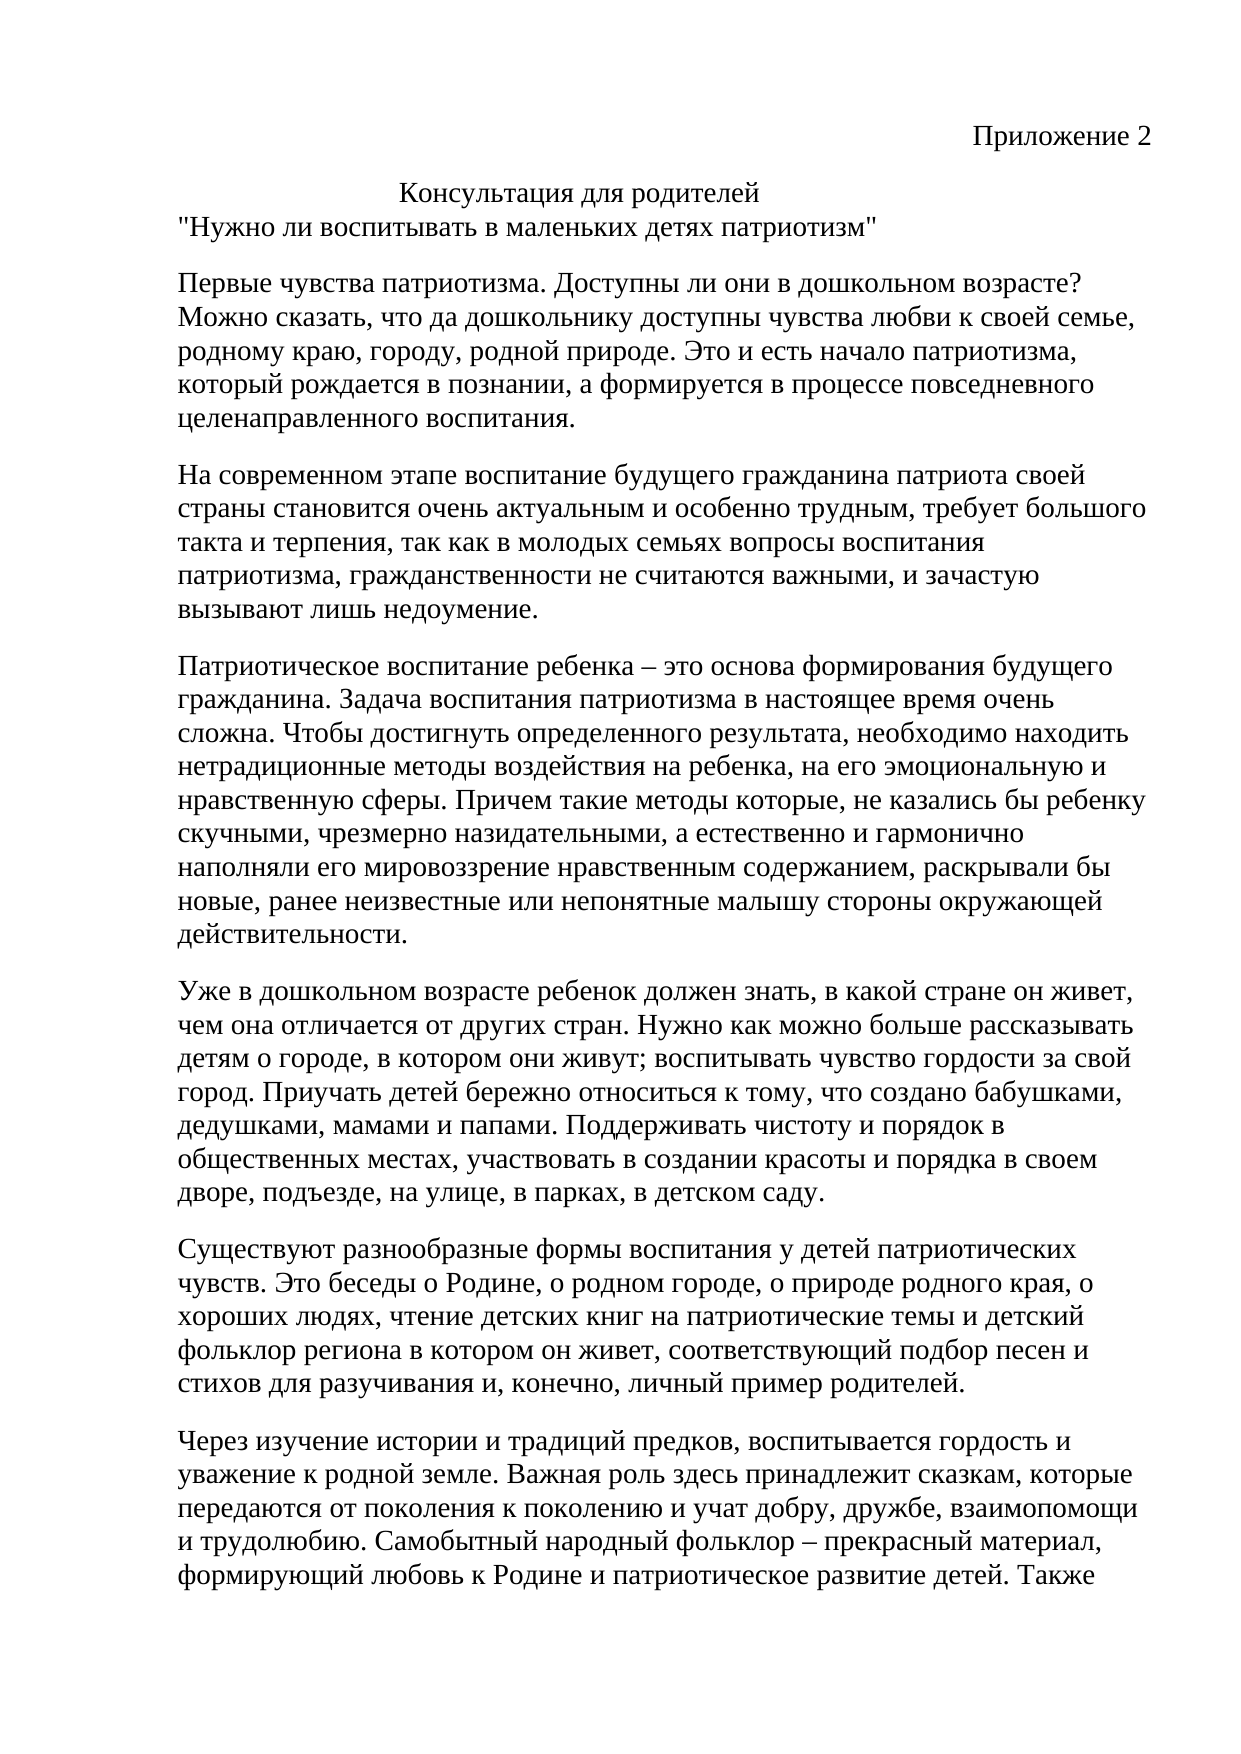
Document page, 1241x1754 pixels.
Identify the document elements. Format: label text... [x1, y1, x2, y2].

text На современном этапе воспитание будущего гражданина патриота своей страны становится очень актуальным и особенно трудным, требует большого такта и терпения, так как в молодых семьях вопросы воспитания патриотизма, гражданственности не считаются важными, и зачастую вызывают лишь недоумение. [177, 457, 1152, 624]
text Первые чувства патриотизма. Доступны ли они в дошкольном возрасте? Можно сказать, что да дошкольнику доступны чувства любви к своей семье, родному краю, городу, родной природе. Это и есть начало патриотизма, который рождается в познании, а формируется в процессе повседневного целенаправленного воспитания. [177, 266, 1152, 433]
text "Нужно ли воспитывать в маленьких детях патриотизм" [177, 209, 1152, 242]
text Консультация для родителей [177, 175, 1152, 209]
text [177, 1423, 1152, 1590]
text Патриотическое воспитание ребенка – это основа формирования будущего гражданина. Задача воспитания патриотизма в настоящее время очень сложна. Чтобы достигнуть определенного результата, необходимо находить нетрадиционные методы воздействия на ребенка, на его эмоциональную и нравственную сферы. Причем такие методы которые, не казались бы ребенку скучными, чрезмерно назидательными, а естественно и гармонично наполняли его мировоззрение нравственным содержанием, раскрывали бы новые, ранее неизвестные или непонятные малышу стороны окружающей действительности. [177, 648, 1152, 950]
text Уже в дошкольном возрасте ребенок должен знать, в какой стране он живет, чем она отличается от других стран. Нужно как можно больше рассказывать детям о городе, в котором они живут; воспитывать чувство гордости за свой город. Приучать детей бережно относиться к тому, что создано бабушками, дедушками, мамами и папами. Поддерживать чистоту и порядок в общественных местах, участвовать в создании красоты и порядка в своем дворе, подъезде, на улице, в парках, в детском саду. [177, 973, 1152, 1208]
text Существуют разнообразные формы воспитания у детей патриотических чувств. Это беседы о Родине, о родном городе, о природе родного края, о хороших людях, чтение детских книг на патриотические темы и детский фольклор региона в котором он живет, соответствующий подбор песен и стихов для разучивания и, конечно, личный пример родителей. [177, 1231, 1152, 1399]
text Приложение 2 [177, 118, 1152, 152]
